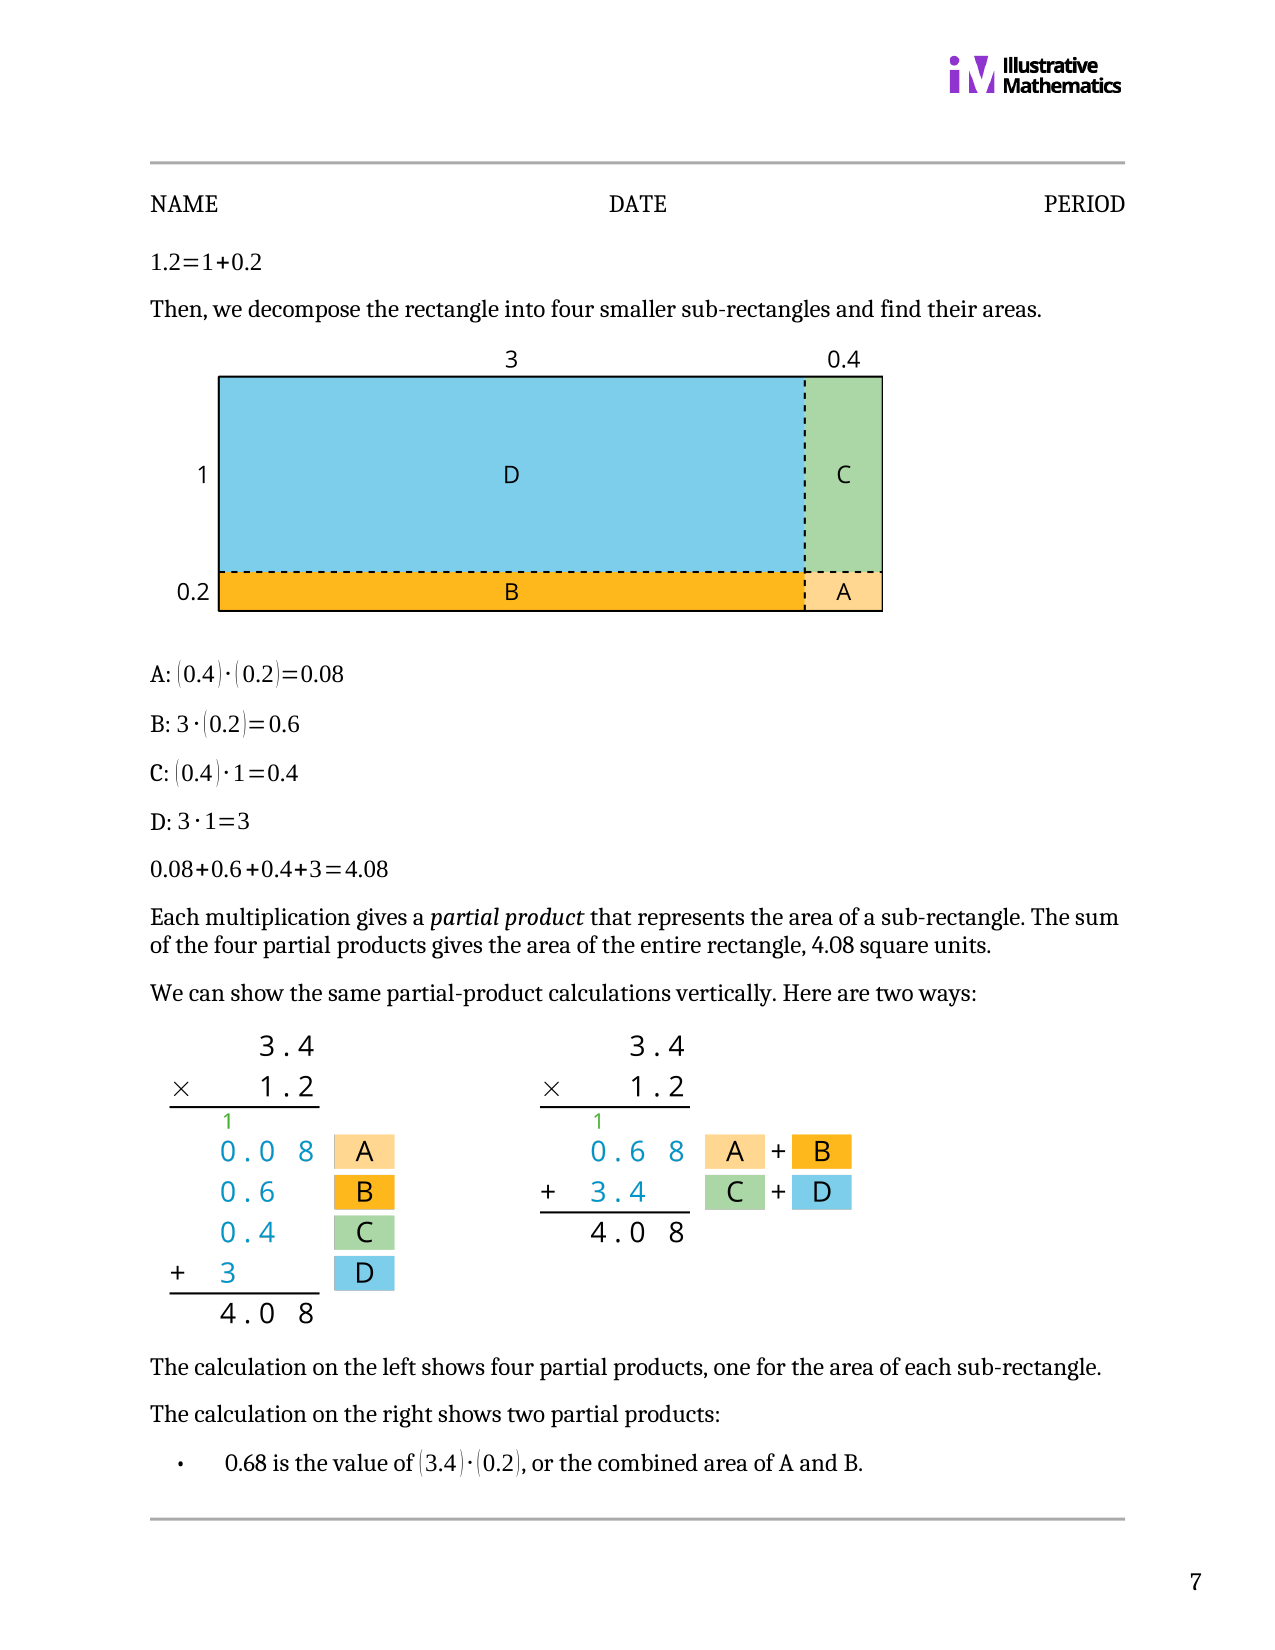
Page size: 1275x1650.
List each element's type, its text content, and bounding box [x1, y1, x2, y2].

text The calculation on the right shows two partial products: [150, 1400, 1125, 1429]
text A: [150, 631, 1125, 690]
text D: [150, 807, 1125, 836]
text The calculation on the left shows four partial products, one for the area of each sub-rectangle. [150, 1353, 1125, 1381]
picture [168, 1026, 852, 1334]
text Each multiplication gives a partial product that represents the area of a sub-rectangle. The sum of the four partial products gives the area of the entire rectangle, 4.08 square units. [150, 902, 1125, 960]
text B: [150, 709, 1125, 739]
list 0.68 is the value of , or the combined area of A and B. [175, 1448, 1125, 1478]
text Then, we decompose the rectangle into four smaller sub-rectangles and find their areas. [150, 295, 1125, 324]
text C: [150, 758, 1125, 789]
text We can show the same partial-product calculations vertically. Here are two ways: [150, 979, 1125, 1007]
picture [949, 55, 1121, 93]
picture [168, 342, 883, 612]
